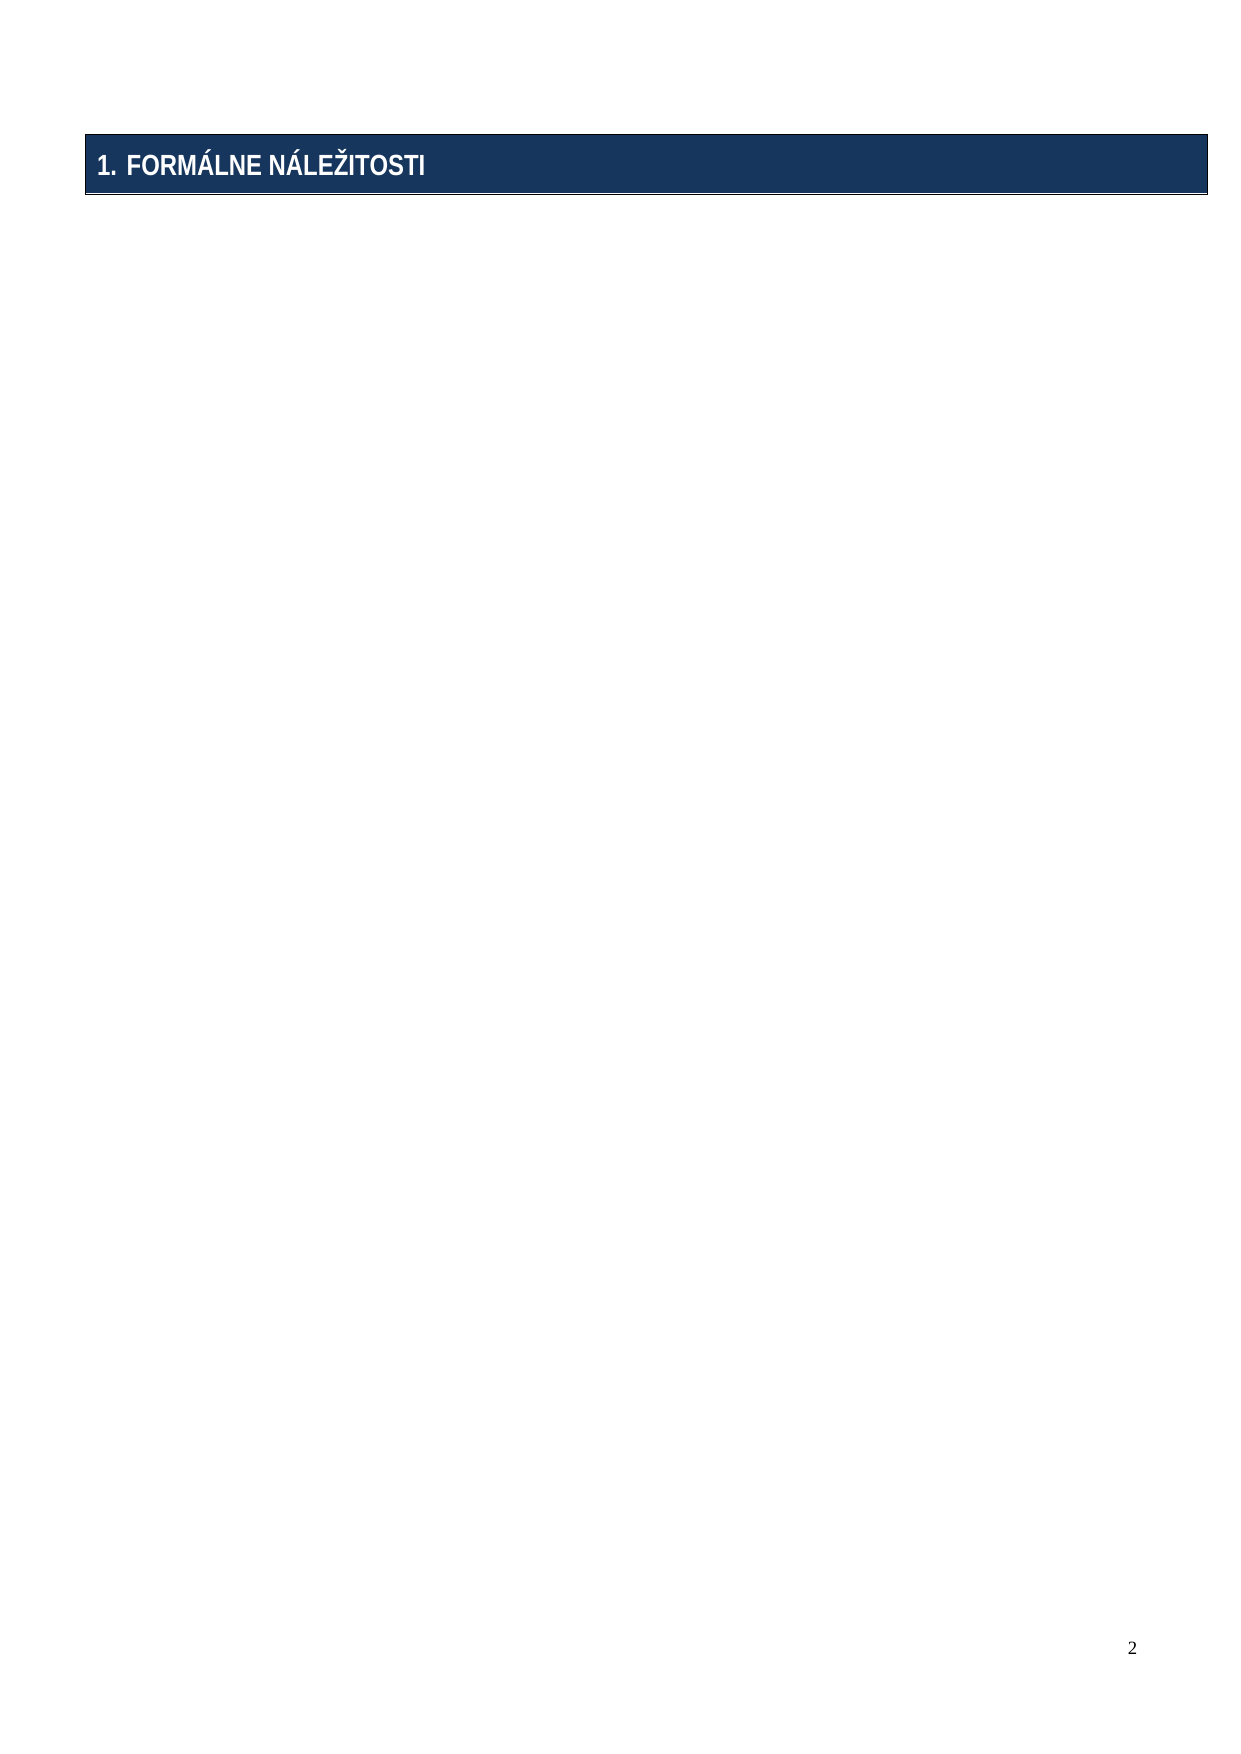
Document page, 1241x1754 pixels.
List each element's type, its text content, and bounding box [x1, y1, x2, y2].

table_header FORMÁLNE NÁLEŽITOSTI [86, 135, 1207, 193]
